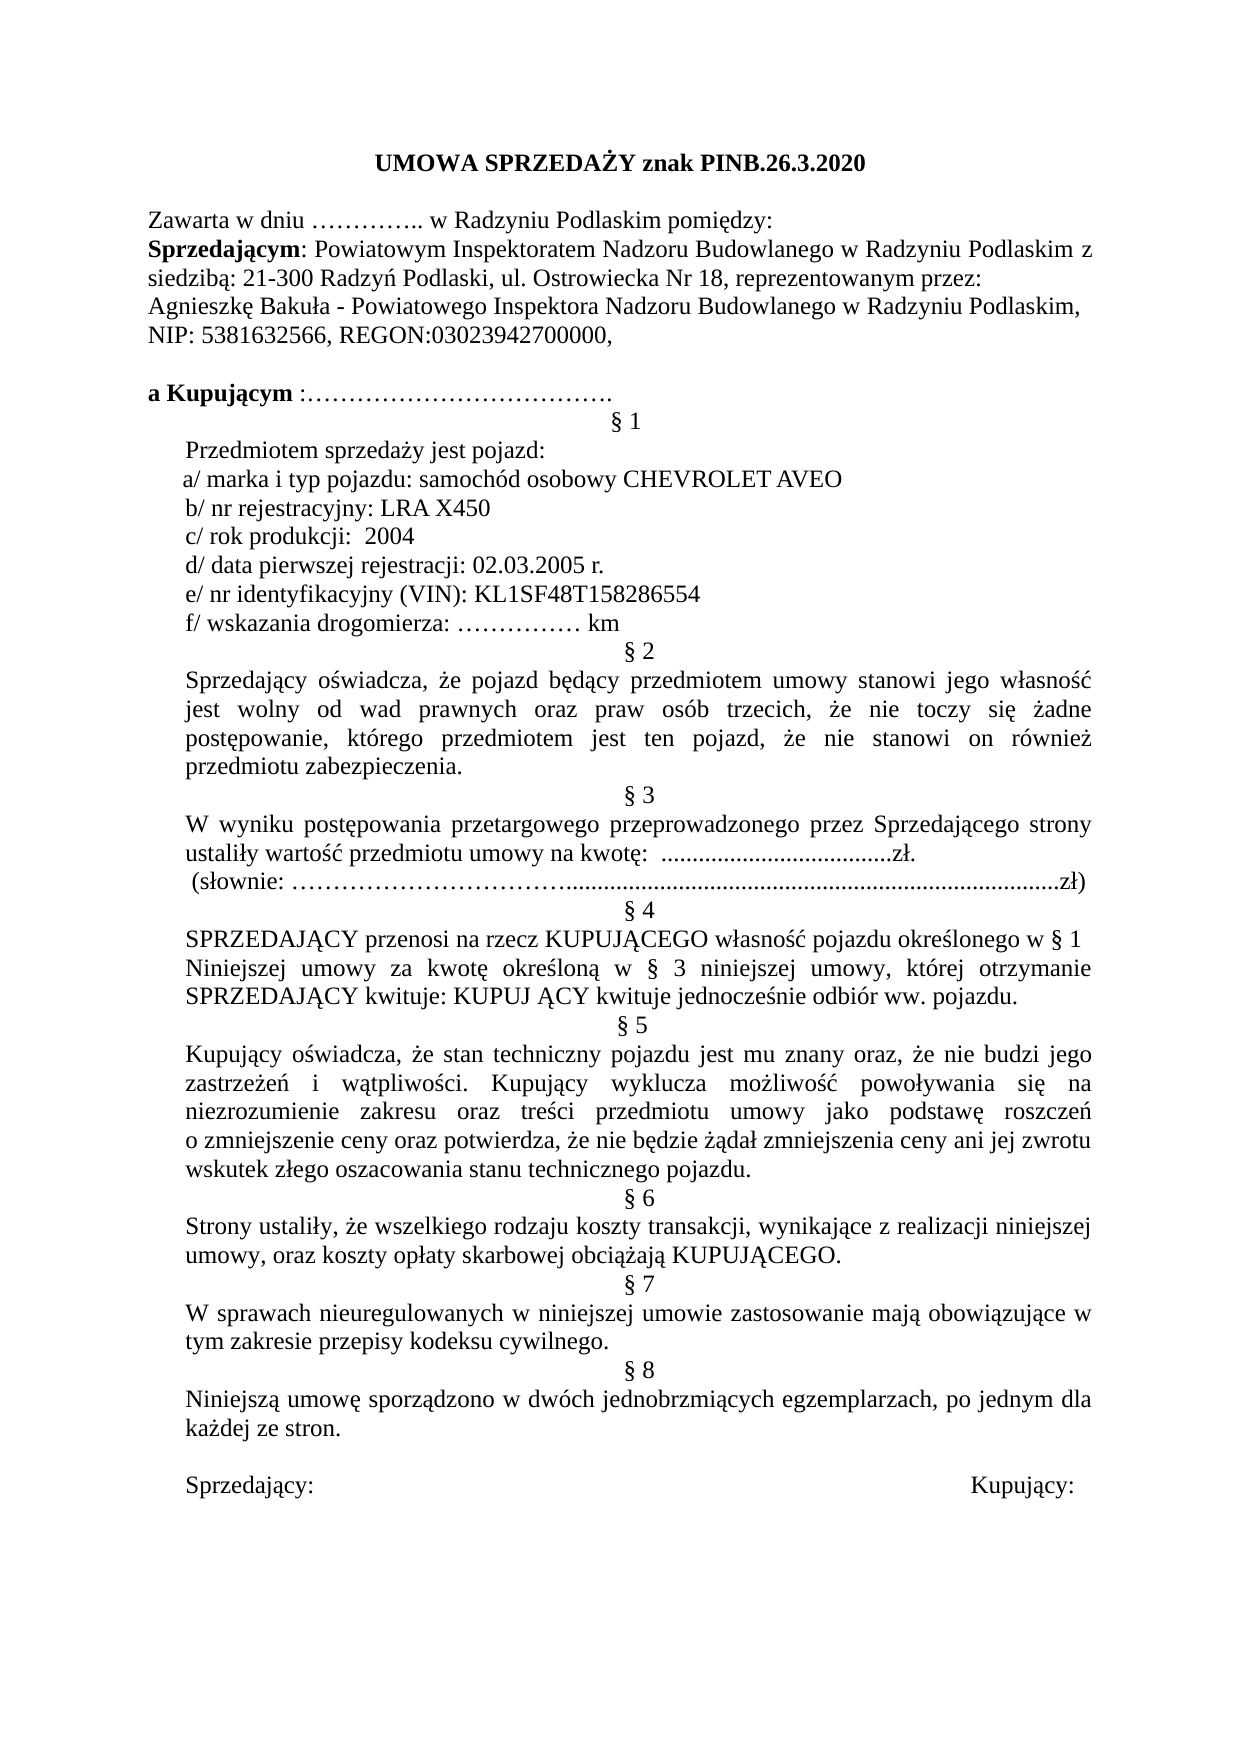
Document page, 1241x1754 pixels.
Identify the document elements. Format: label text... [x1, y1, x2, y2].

text Niniejszej umowy za kwotę określoną w § 3 niniejszej umowy, której otrzymanie SPRZEDAJĄCY kwituje: KUPUJ ĄCY kwituje jednocześnie odbiór ww. pojazdu. [185, 953, 1093, 1010]
text a/ marka i typ pojazdu: samochód osobowy CHEVROLET AVEO [148, 464, 1093, 493]
text UMOWA SPRZEDAŻY znak PINB.26.3.2020 [148, 148, 1093, 176]
text Sprzedający oświadcza, że pojazd będący przedmiotem umowy stanowi jego własność jest wolny od wad prawnych oraz praw osób trzecich, że nie toczy się żadne postępowanie, którego przedmiotem jest ten pojazd, że nie stanowi on również przedmiotu zabezpieczenia. [185, 665, 1093, 780]
text W wyniku postępowania przetargowego przeprowadzonego przez Sprzedającego strony ustaliły wartość przedmiotu umowy na kwotę: .....................................zł. [185, 809, 1093, 866]
text § 8 [185, 1355, 1093, 1384]
text § 3 [185, 780, 1093, 809]
text Sprzedający: Kupujący: [185, 1470, 1093, 1499]
text d/ data pierwszej rejestracji: 02.03.2005 r. [148, 550, 1093, 579]
text NIP: 5381632566, REGON:03023942700000, [148, 320, 1093, 349]
text e/ nr identyfikacyjny (VIN): KL1SF48T158286554 [148, 579, 1093, 608]
text Przedmiotem sprzedaży jest pojazd: [148, 435, 1093, 464]
text SPRZEDAJĄCY przenosi na rzecz KUPUJĄCEGO własność pojazdu określonego w § 1 [185, 924, 1093, 953]
text Strony ustaliły, że wszelkiego rodzaju koszty transakcji, wynikające z realizacji niniejszej umowy, oraz koszty opłaty skarbowej obciążają KUPUJĄCEGO. [185, 1211, 1093, 1269]
text § 1 [148, 406, 1093, 435]
text W sprawach nieuregulowanych w niniejszej umowie zastosowanie mają obowiązujące w tym zakresie przepisy kodeksu cywilnego. [185, 1298, 1093, 1355]
text § 5 [185, 1010, 1093, 1039]
text (słownie: ……………………………...............................................................................zł) [185, 866, 1093, 895]
text f/ wskazania drogomierza: …………… km [148, 608, 1093, 636]
text § 6 [185, 1183, 1093, 1211]
text Sprzedającym: Powiatowym Inspektoratem Nadzoru Budowlanego w Radzyniu Podlaskim z siedzibą: 21-300 Radzyń Podlaski, ul. Ostrowiecka Nr 18, reprezentowanym przez: [148, 234, 1093, 291]
text a Kupującym :………………………………. [148, 378, 1093, 406]
text c/ rok produkcji: 2004 [148, 521, 1093, 550]
text b/ nr rejestracyjny: LRA X450 [148, 493, 1093, 521]
text Agnieszkę Bakuła - Powiatowego Inspektora Nadzoru Budowlanego w Radzyniu Podlaskim, [148, 291, 1093, 320]
text § 4 [185, 895, 1093, 924]
text Kupujący oświadcza, że stan techniczny pojazdu jest mu znany oraz, że nie budzi jego zastrzeżeń i wątpliwości. Kupujący wyklucza możliwość powoływania się na niezrozumienie zakresu oraz treści przedmiotu umowy jako podstawę roszczeń o zmniejszenie ceny oraz potwierdza, że nie będzie żądał zmniejszenia ceny ani jej zwrotu wskutek złego oszacowania stanu technicznego pojazdu. [185, 1039, 1093, 1183]
text § 7 [185, 1269, 1093, 1298]
text Zawarta w dniu ………….. w Radzyniu Podlaskim pomiędzy: [148, 205, 1093, 234]
text § 2 [185, 636, 1093, 665]
text Niniejszą umowę sporządzono w dwóch jednobrzmiących egzemplarzach, po jednym dla każdej ze stron. [185, 1384, 1093, 1441]
